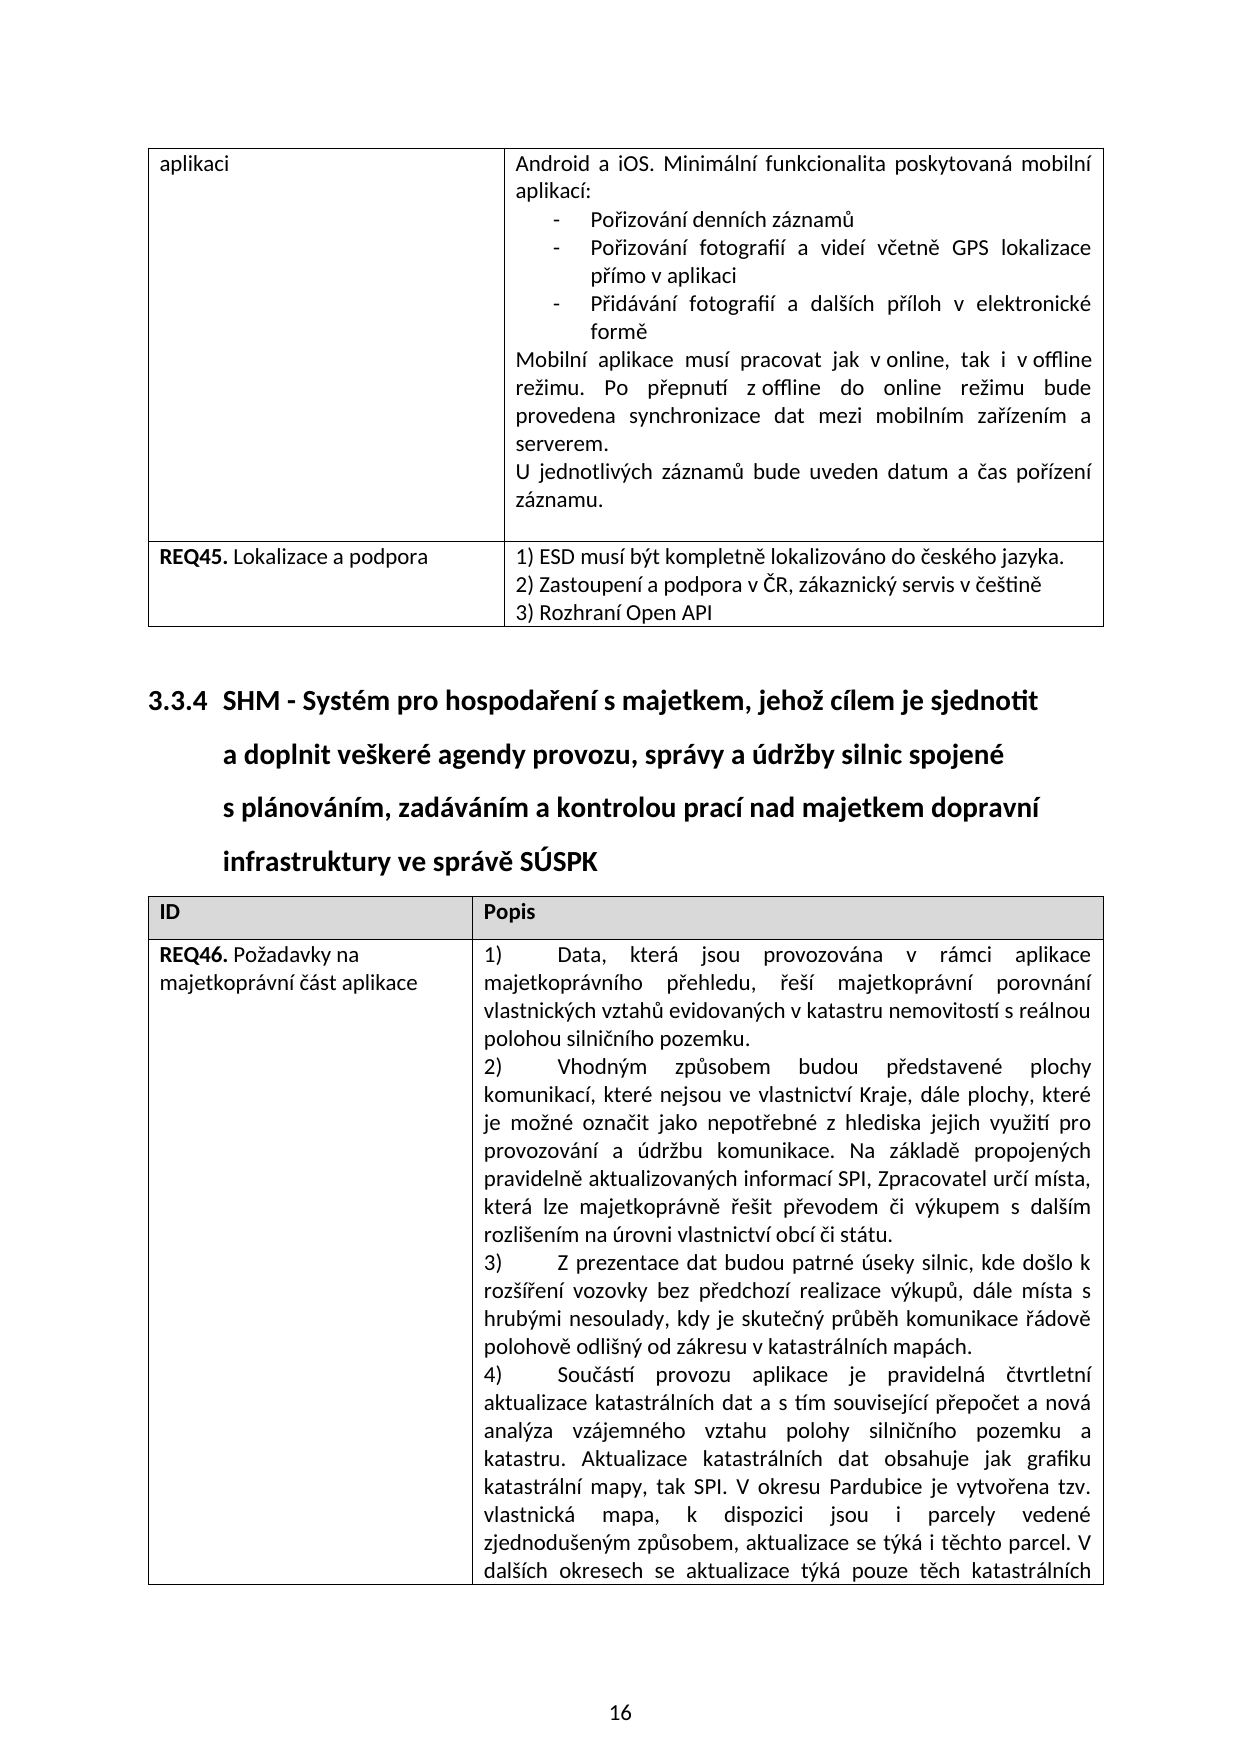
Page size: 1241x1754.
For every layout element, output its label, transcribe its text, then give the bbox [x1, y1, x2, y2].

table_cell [505, 149, 1103, 541]
subtitle SHM - Systém pro hospodaření s majetkem, jehož cílem je sjednotit a doplnit veškeré agendy provozu, správy a údržby silnic spojené s plánováním, zadáváním a kontrolou prací nad majetkem dopravní infrastruktury ve správě SÚSPK [148, 682, 1093, 878]
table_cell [149, 940, 472, 1584]
table_cell Lokalizace a podpora [149, 542, 504, 626]
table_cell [473, 940, 1103, 1584]
table_header Popis [473, 897, 1103, 939]
table_cell 1) ESD musí být kompletně lokalizováno do českého jazyka. 2) Zastoupení a podpora v ČR, zákaznický servis v češtině 3) Rozhraní Open API [505, 542, 1103, 626]
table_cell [149, 149, 504, 541]
table_header ID [149, 897, 472, 939]
